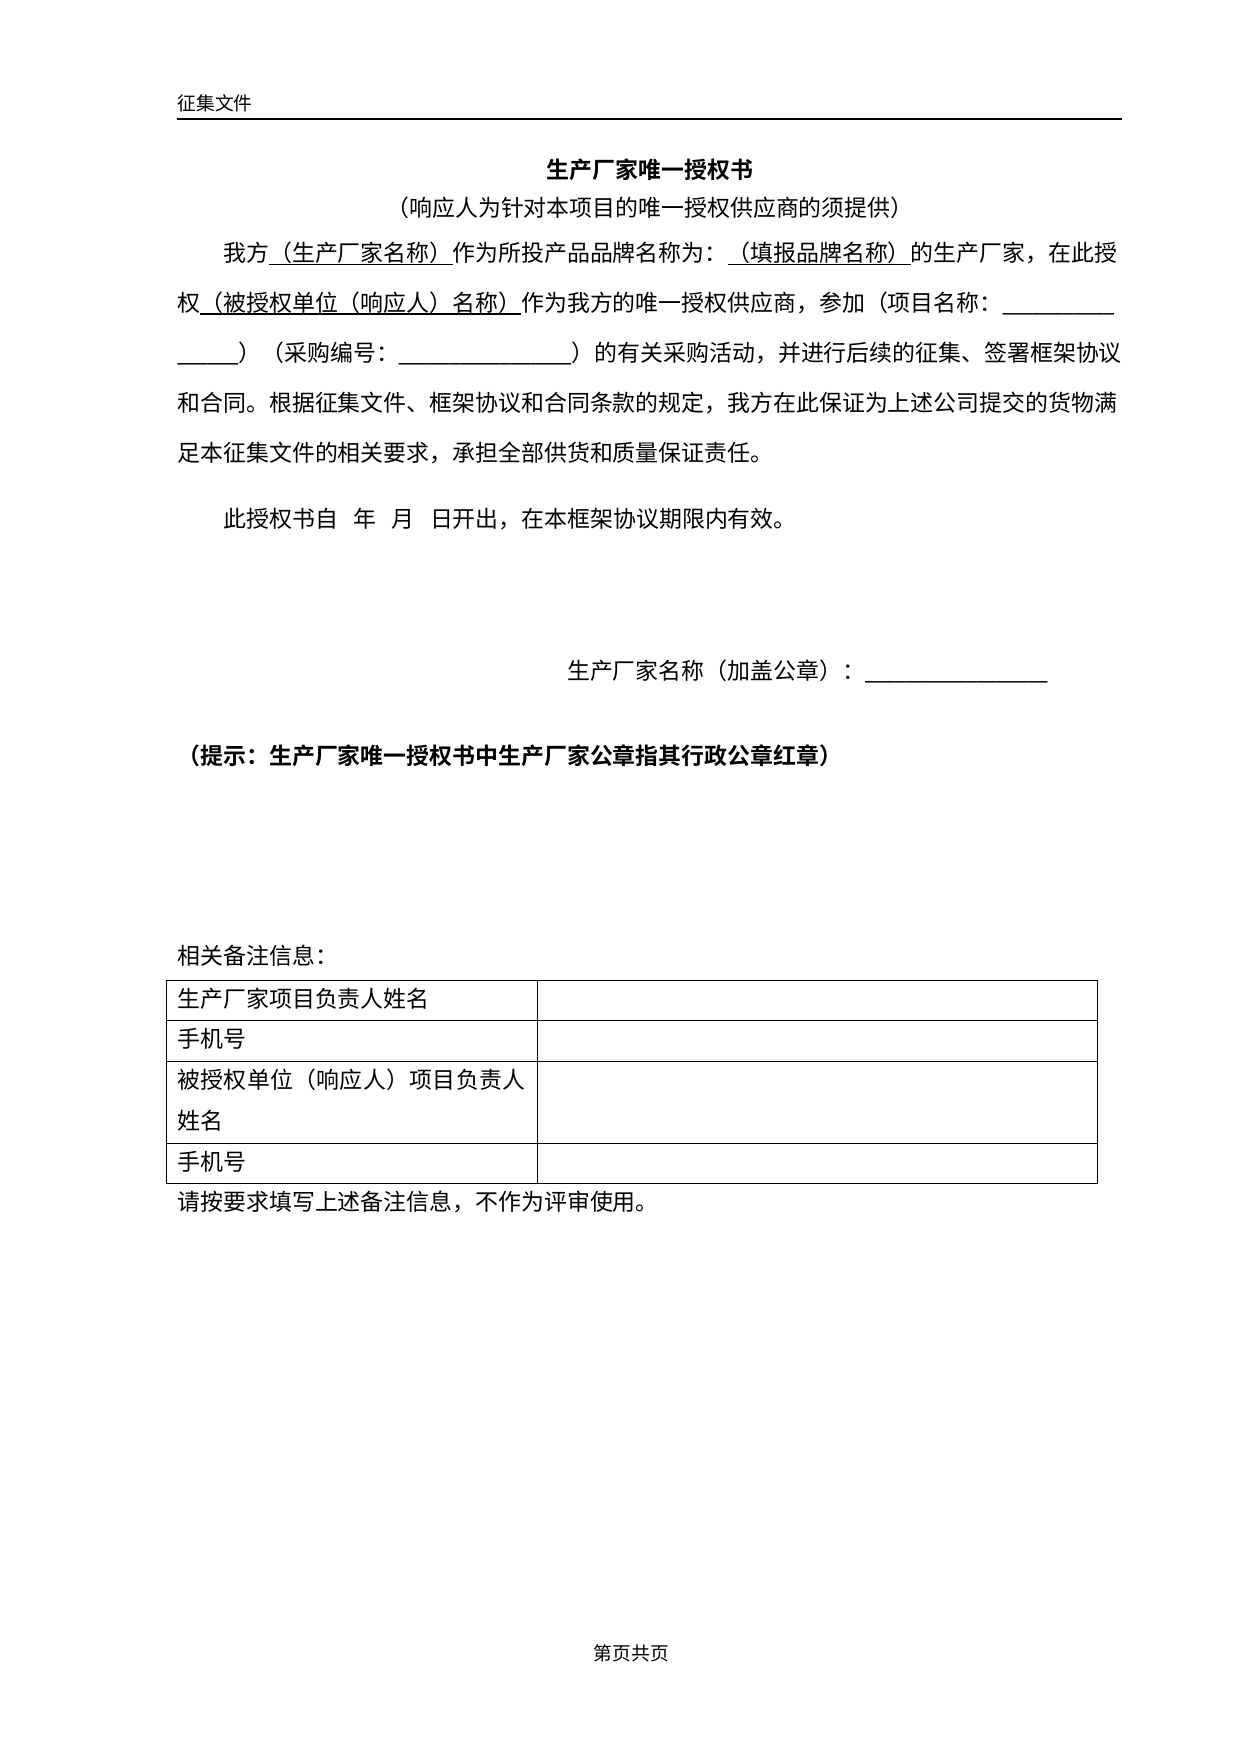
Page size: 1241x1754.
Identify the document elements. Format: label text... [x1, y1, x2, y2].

text 生产厂家唯一授权书 [177, 148, 1122, 185]
text 请按要求填写上述备注信息，不作为评审使用。 [177, 1184, 1122, 1217]
table_cell 手机号 [167, 1021, 537, 1061]
table_cell [538, 1062, 1097, 1143]
table_header 生产厂家项目负责人姓名 [167, 981, 537, 1020]
text 生产厂家名称（加盖公章）：__________________ [177, 649, 1056, 686]
text 此授权书自 年 月 日开出，在本框架协议期限内有效。 [177, 497, 1122, 534]
text （提示：生产厂家唯一授权书中生产厂家公章指其行政公章红章） [177, 738, 1122, 771]
text 相关备注信息： [177, 938, 1122, 971]
table_cell 被授权单位（响应人）项目负责人姓名 [167, 1062, 537, 1143]
text （响应人为针对本项目的唯一授权供应商的须提供） [177, 185, 1122, 223]
table_cell [538, 1144, 1097, 1183]
table_header [538, 981, 1097, 1020]
table_cell [538, 1021, 1097, 1061]
table_cell 手机号 [167, 1144, 537, 1183]
text 我方（生产厂家名称）作为所投产品品牌名称为：（填报品牌名称）的生产厂家，在此授权（被授权单位（响应人）名称）作为我方的唯一授权供应商，参加（项目名称：_________________）（采购编号：_________________）的有关采购活动，并进行后续的征集、签署框架协议和合同。根据征集文件、框架协议和合同条款的规定，我方在此保证为上述公司提交的货物满足本征集文件的相关要求，承担全部供货和质量保证责任。 [177, 235, 1122, 468]
